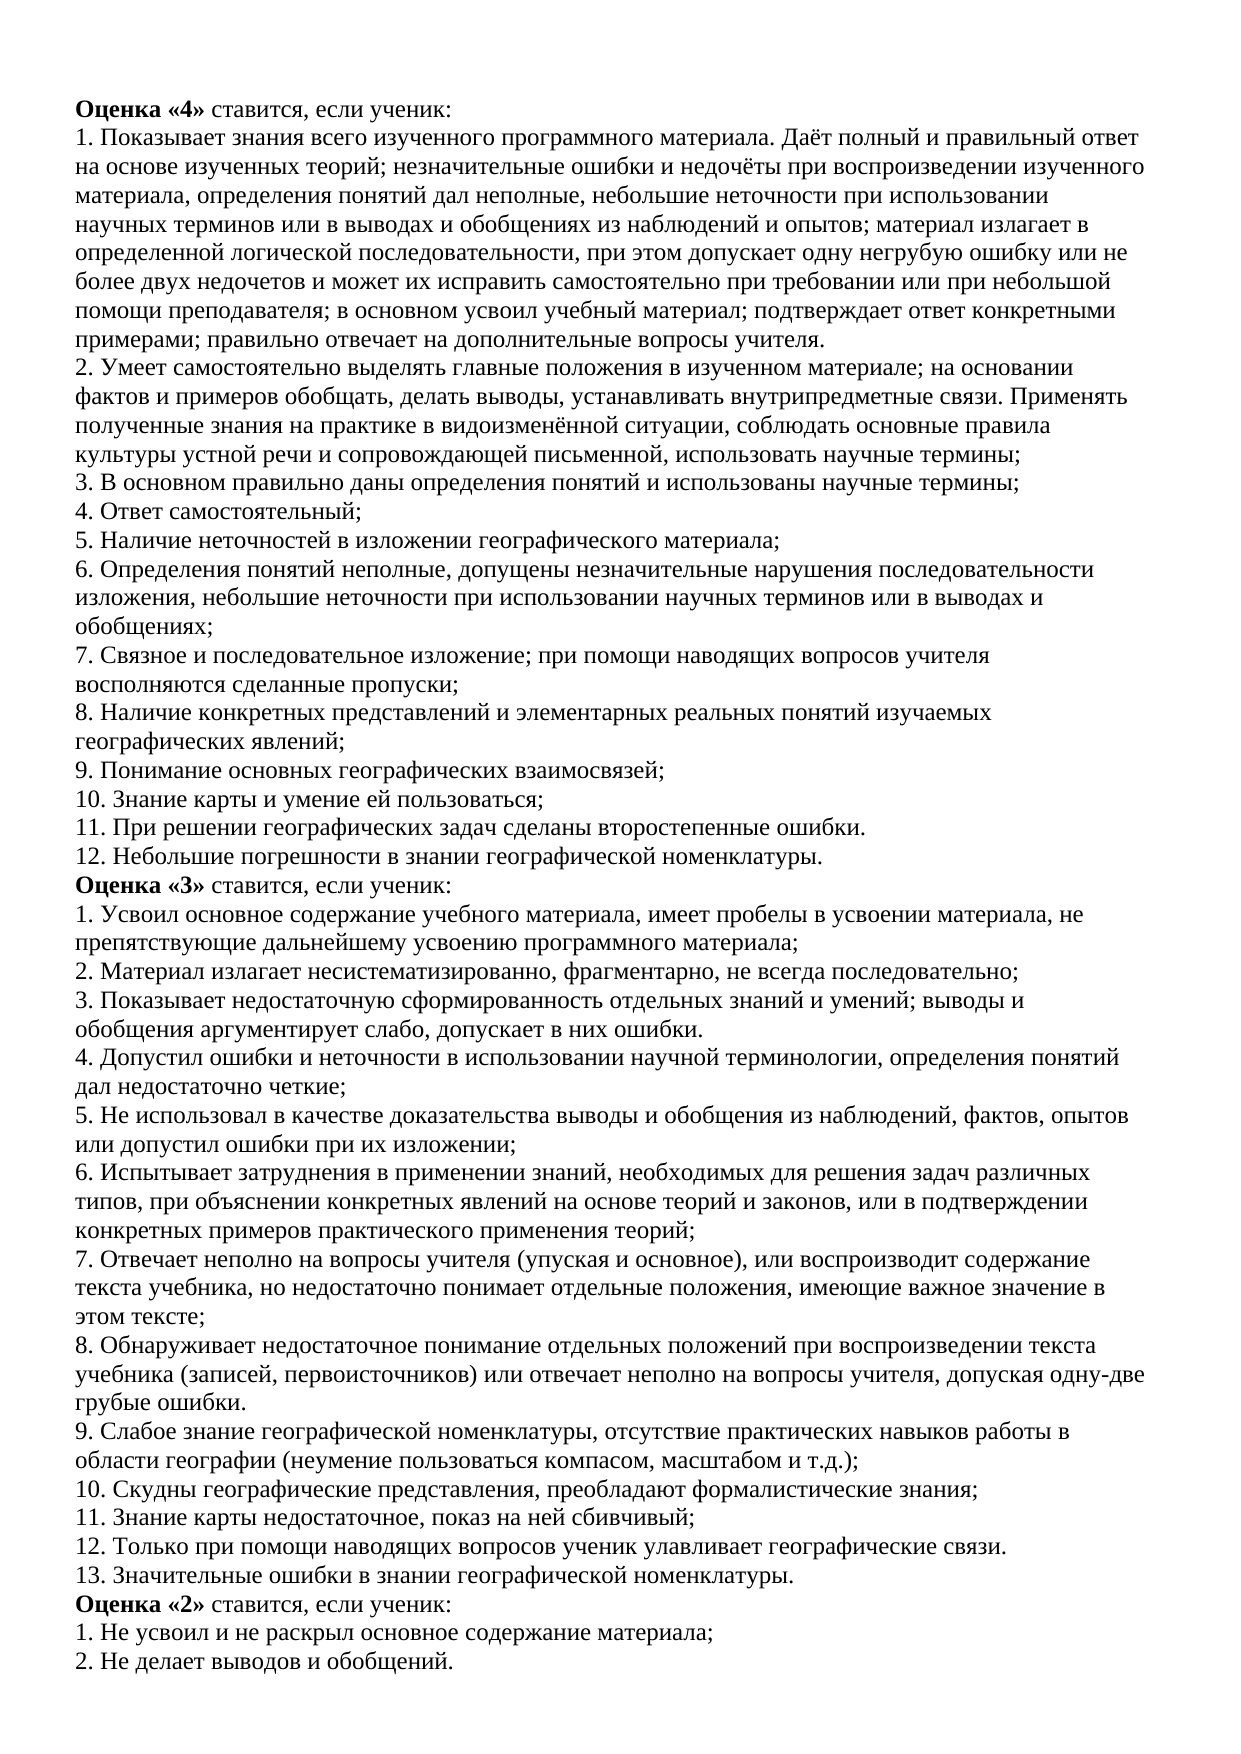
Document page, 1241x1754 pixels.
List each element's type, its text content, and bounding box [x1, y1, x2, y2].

text 8. Наличие конкретных представлений и элементарных реальных понятий изучаемых географических явлений; [75, 697, 1146, 755]
text 4. Ответ самостоятельный; [75, 496, 1146, 525]
text 1. Усвоил основное содержание учебного материала, имеет пробелы в усвоении материала, не препятствующие дальнейшему усвоению программного материала; [75, 899, 1146, 956]
text 2. Не делает выводов и обобщений. [75, 1646, 1146, 1675]
text 1. Не усвоил и не раскрыл основное содержание материала; [75, 1617, 1146, 1646]
text 1. Показывает знания всего изученного программного материала. Даёт полный и правильный ответ на основе изученных теорий; незначительные ошибки и недочёты при воспроизведении изученного материала, определения понятий дал неполные, небольшие неточности при использовании научных терминов или в выводах и обобщениях из наблюдений и опытов; материал излагает в определенной логической последовательности, при этом допускает одну негрубую ошибку или не более двух недочетов и может их исправить самостоятельно при требовании или при небольшой помощи преподавателя; в основном усвоил учебный материал; подтверждает ответ конкретными примерами; правильно отвечает на дополнительные вопросы учителя. [75, 122, 1146, 352]
text Оценка «3» ставится, если ученик: [75, 870, 1146, 899]
text 5. Наличие неточностей в изложении географического материала; [75, 525, 1146, 554]
text 13. Значительные ошибки в знании географической номенклатуры. [75, 1560, 1146, 1589]
text 3. В основном правильно даны определения понятий и использованы научные термины; [75, 467, 1146, 496]
text 9. Понимание основных географических взаимосвязей; [75, 755, 1146, 784]
text 10. Скудны географические представления, преобладают формалистические знания; [75, 1474, 1146, 1502]
text 2. Материал излагает несистематизированно, фрагментарно, не всегда последовательно; [75, 956, 1146, 985]
text 3. Показывает недостаточную сформированность отдельных знаний и умений; выводы и обобщения аргументирует слабо, допускает в них ошибки. [75, 985, 1146, 1042]
text 12. Только при помощи наводящих вопросов ученик улавливает географические связи. [75, 1531, 1146, 1560]
text 6. Испытывает затруднения в применении знаний, необходимых для решения задач различных типов, при объяснении конкретных явлений на основе теорий и законов, или в подтверждении конкретных примеров практического применения теорий; [75, 1157, 1146, 1244]
text 5. Не использовал в качестве доказательства выводы и обобщения из наблюдений, фактов, опытов или допустил ошибки при их изложении; [75, 1100, 1146, 1157]
text 6. Определения понятий неполные, допущены незначительные нарушения последовательности изложения, небольшие неточности при использовании научных терминов или в выводах и обобщениях; [75, 554, 1146, 640]
text 2. Умеет самостоятельно выделять главные положения в изученном материале; на основании фактов и примеров обобщать, делать выводы, устанавливать внутрипредметные связи. Применять полученные знания на практике в видоизменённой ситуации, соблюдать основные правила культуры устной речи и сопровождающей письменной, использовать научные термины; [75, 352, 1146, 467]
text 9. Слабое знание географической номенклатуры, отсутствие практических навыков работы в области географии (неумение пользоваться компасом, масштабом и т.д.); [75, 1416, 1146, 1474]
text Оценка «2» ставится, если ученик: [75, 1589, 1146, 1617]
text Оценка «4» ставится, если ученик: [75, 94, 1146, 122]
text 8. Обнаруживает недостаточное понимание отдельных положений при воспроизведении текста учебника (записей, первоисточников) или отвечает неполно на вопросы учителя, допуская одну-две грубые ошибки. [75, 1330, 1146, 1416]
text 10. Знание карты и умение ей пользоваться; [75, 784, 1146, 812]
text 7. Отвечает неполно на вопросы учителя (упуская и основное), или воспроизводит содержание текста учебника, но недостаточно понимает отдельные положения, имеющие важное значение в этом тексте; [75, 1244, 1146, 1330]
text 12. Небольшие погрешности в знании географической номенклатуры. [75, 841, 1146, 870]
text 11. При решении географических задач сделаны второстепенные ошибки. [75, 812, 1146, 841]
text 7. Связное и последовательное изложение; при помощи наводящих вопросов учителя восполняются сделанные пропуски; [75, 640, 1146, 697]
text 4. Допустил ошибки и неточности в использовании научной терминологии, определения понятий дал недостаточно четкие; [75, 1042, 1146, 1100]
text 11. Знание карты недостаточное, показ на ней сбивчивый; [75, 1502, 1146, 1531]
